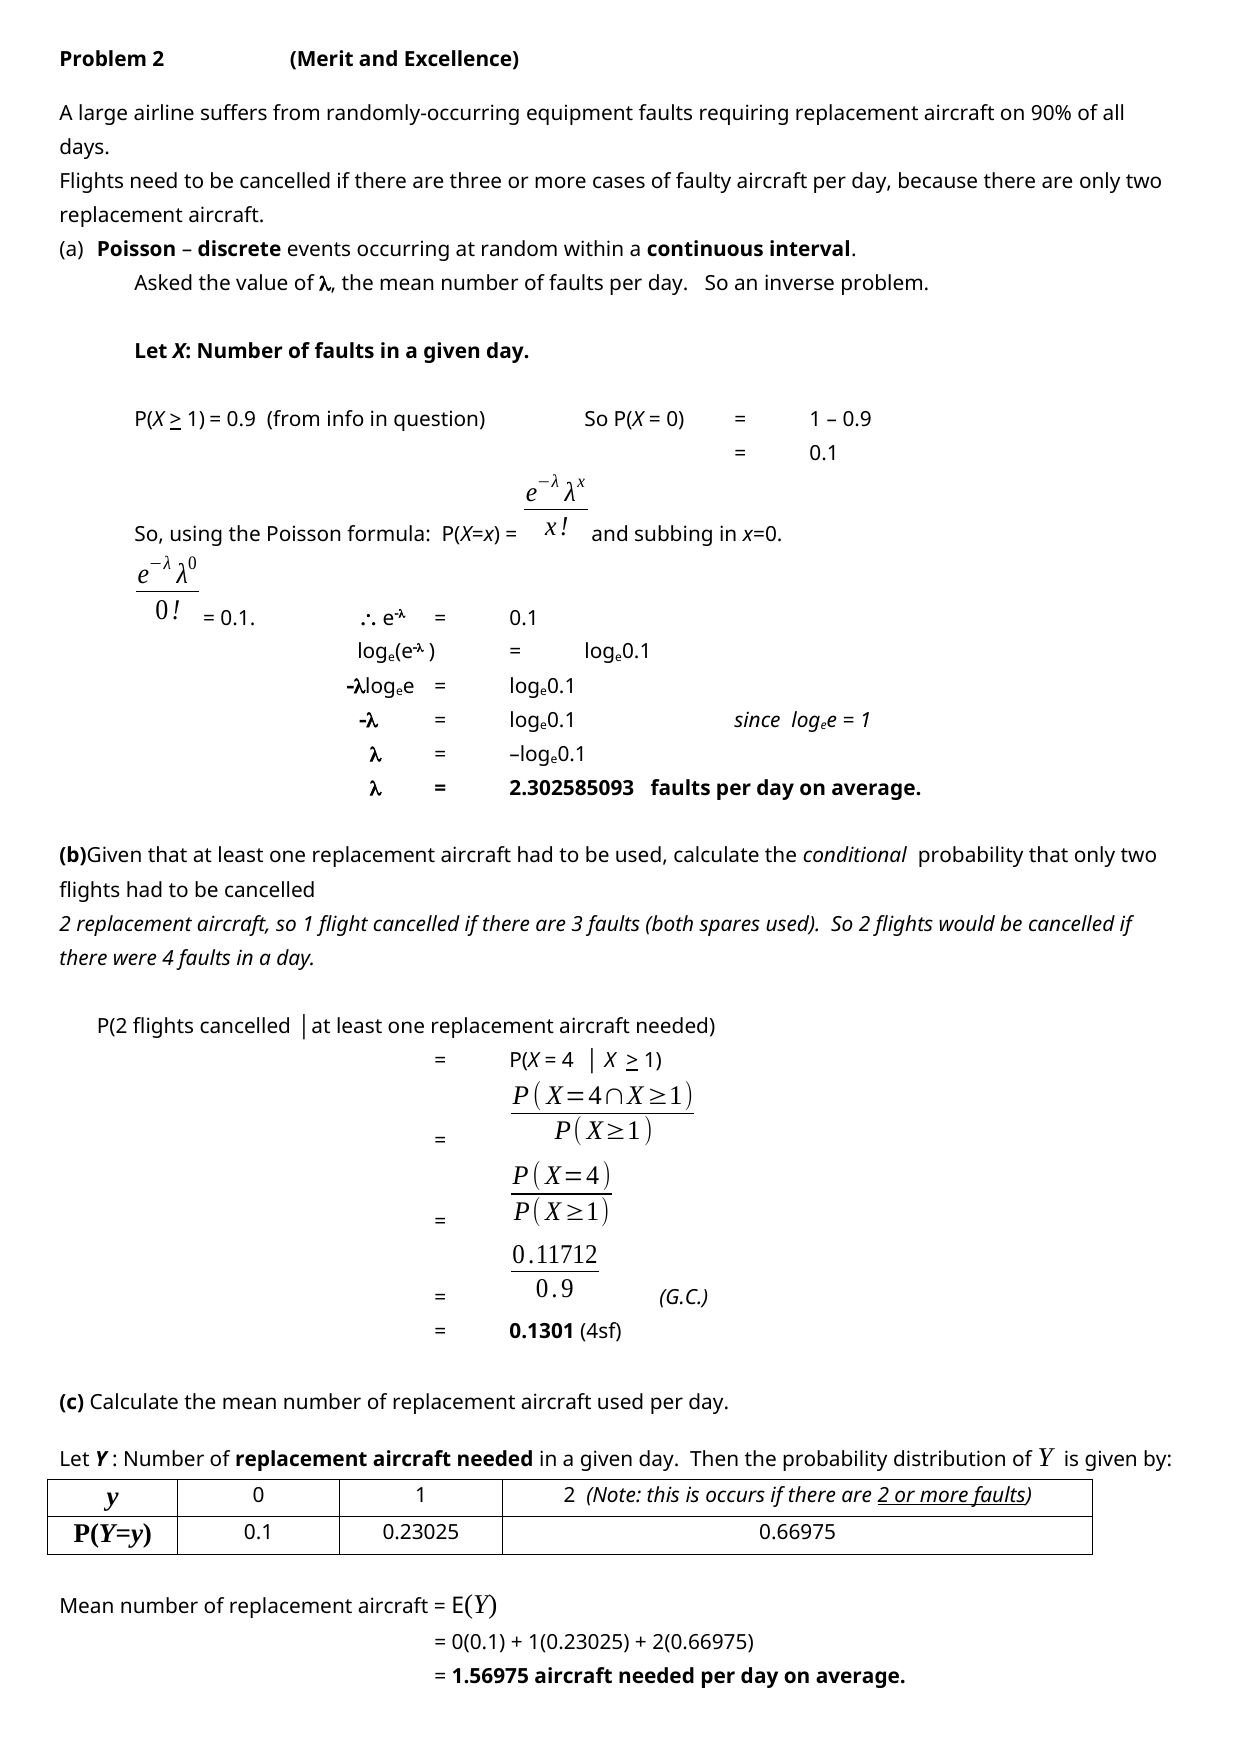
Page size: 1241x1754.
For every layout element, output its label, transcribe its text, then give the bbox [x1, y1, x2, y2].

list P(X > 1) = 0.9 (from info in question) So P(X = 0) = 1 – 0.9 [134, 404, 1181, 433]
list Poisson – discrete events occurring at random within a continuous interval. [59, 234, 1181, 262]
table_cell 0.66975 [503, 1517, 1092, 1553]
table_cell 0.1 [178, 1517, 339, 1553]
list P(2 flights cancelled │at least one replacement aircraft needed) [97, 1011, 1181, 1039]
text Flights need to be cancelled if there are three or more cases of faulty aircraft per day, because there are only two replacement aircraft. [59, 166, 1181, 228]
table_header 2 (Note: this is occurs if there are 2 or more faults) [503, 1480, 1092, 1516]
text (b)Given that at least one replacement aircraft had to be used, calculate the conditional probability that only two flights had to be cancelled [59, 841, 1181, 903]
list Asked the value of , the mean number of faults per day. So an inverse problem. [134, 268, 1181, 297]
text Mean number of replacement aircraft = E(Y) [59, 1588, 1181, 1621]
table_header 1 [340, 1480, 502, 1516]
list   = –loge0.1 [134, 739, 1181, 767]
list = 0.1 [134, 438, 1181, 467]
table_cell 0.23025 [340, 1517, 502, 1553]
text 2 replacement aircraft, so 1 flight cancelled if there are 3 faults (both spares used). So 2 flights would be cancelled if there were 4 faults in a day. [59, 909, 1181, 971]
text Problem 2 (Merit and Excellence) [59, 44, 1181, 73]
list logee = loge0.1 [134, 671, 1181, 699]
table_header y [48, 1480, 177, 1516]
list   = 2.302585093 faults per day on average. [134, 773, 1181, 801]
text A large airline suffers from randomly-occurring equipment faults requiring replacement aircraft on 90% of all days. [59, 98, 1181, 160]
text Let Y : Number of replacement aircraft needed in a given day. Then the probability distribution of Y is given by: [59, 1441, 1181, 1472]
list = [434, 1079, 1181, 1154]
table_cell P(Y=y) [48, 1517, 177, 1553]
list   = loge0.1 since logee = 1 [134, 705, 1181, 733]
list Let X: Number of faults in a given day. [134, 336, 1181, 365]
list = 0.1301 (4sf) [434, 1316, 1181, 1344]
list = P(X = 4 │ X > 1) [434, 1045, 1181, 1073]
table_header 0 [178, 1480, 339, 1516]
text = 0(0.1) + 1(0.23025) + 2(0.66975) [359, 1627, 1181, 1655]
list = [434, 1159, 1181, 1234]
list So, using the Poisson formula: P(X=x) = and subbing in x=0. [134, 472, 1181, 547]
list = 0.1.  e = 0.1 [134, 553, 1181, 631]
text = 1.56975 aircraft needed per day on average. [59, 1661, 1181, 1689]
list = (G.C.) [434, 1240, 1181, 1310]
text (c) Calculate the mean number of replacement aircraft used per day. [59, 1387, 1181, 1416]
list loge(e ) = loge0.1 [134, 637, 1181, 665]
